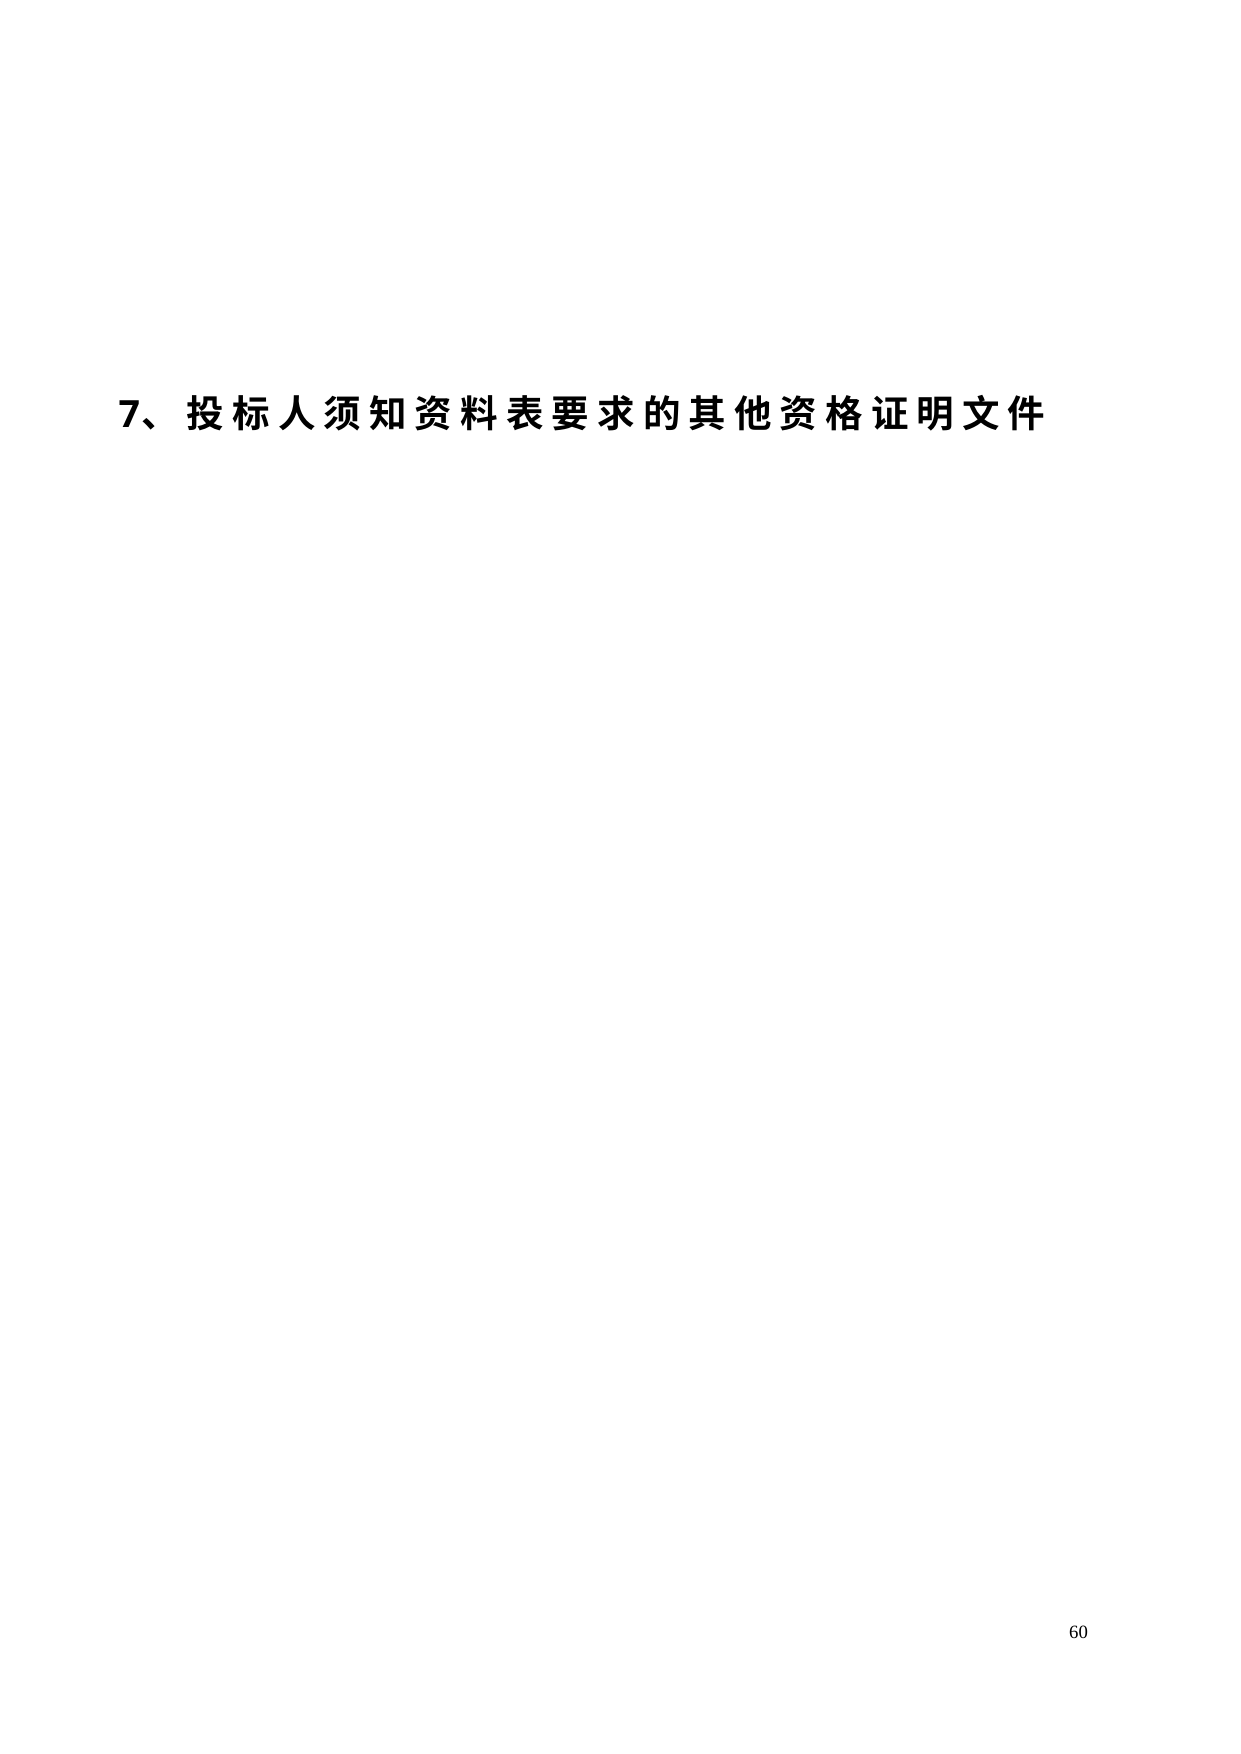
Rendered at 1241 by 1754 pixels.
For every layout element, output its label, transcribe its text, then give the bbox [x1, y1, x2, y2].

list 7、投标人须知资料表要求的其他资格证明文件 [118, 375, 1122, 447]
